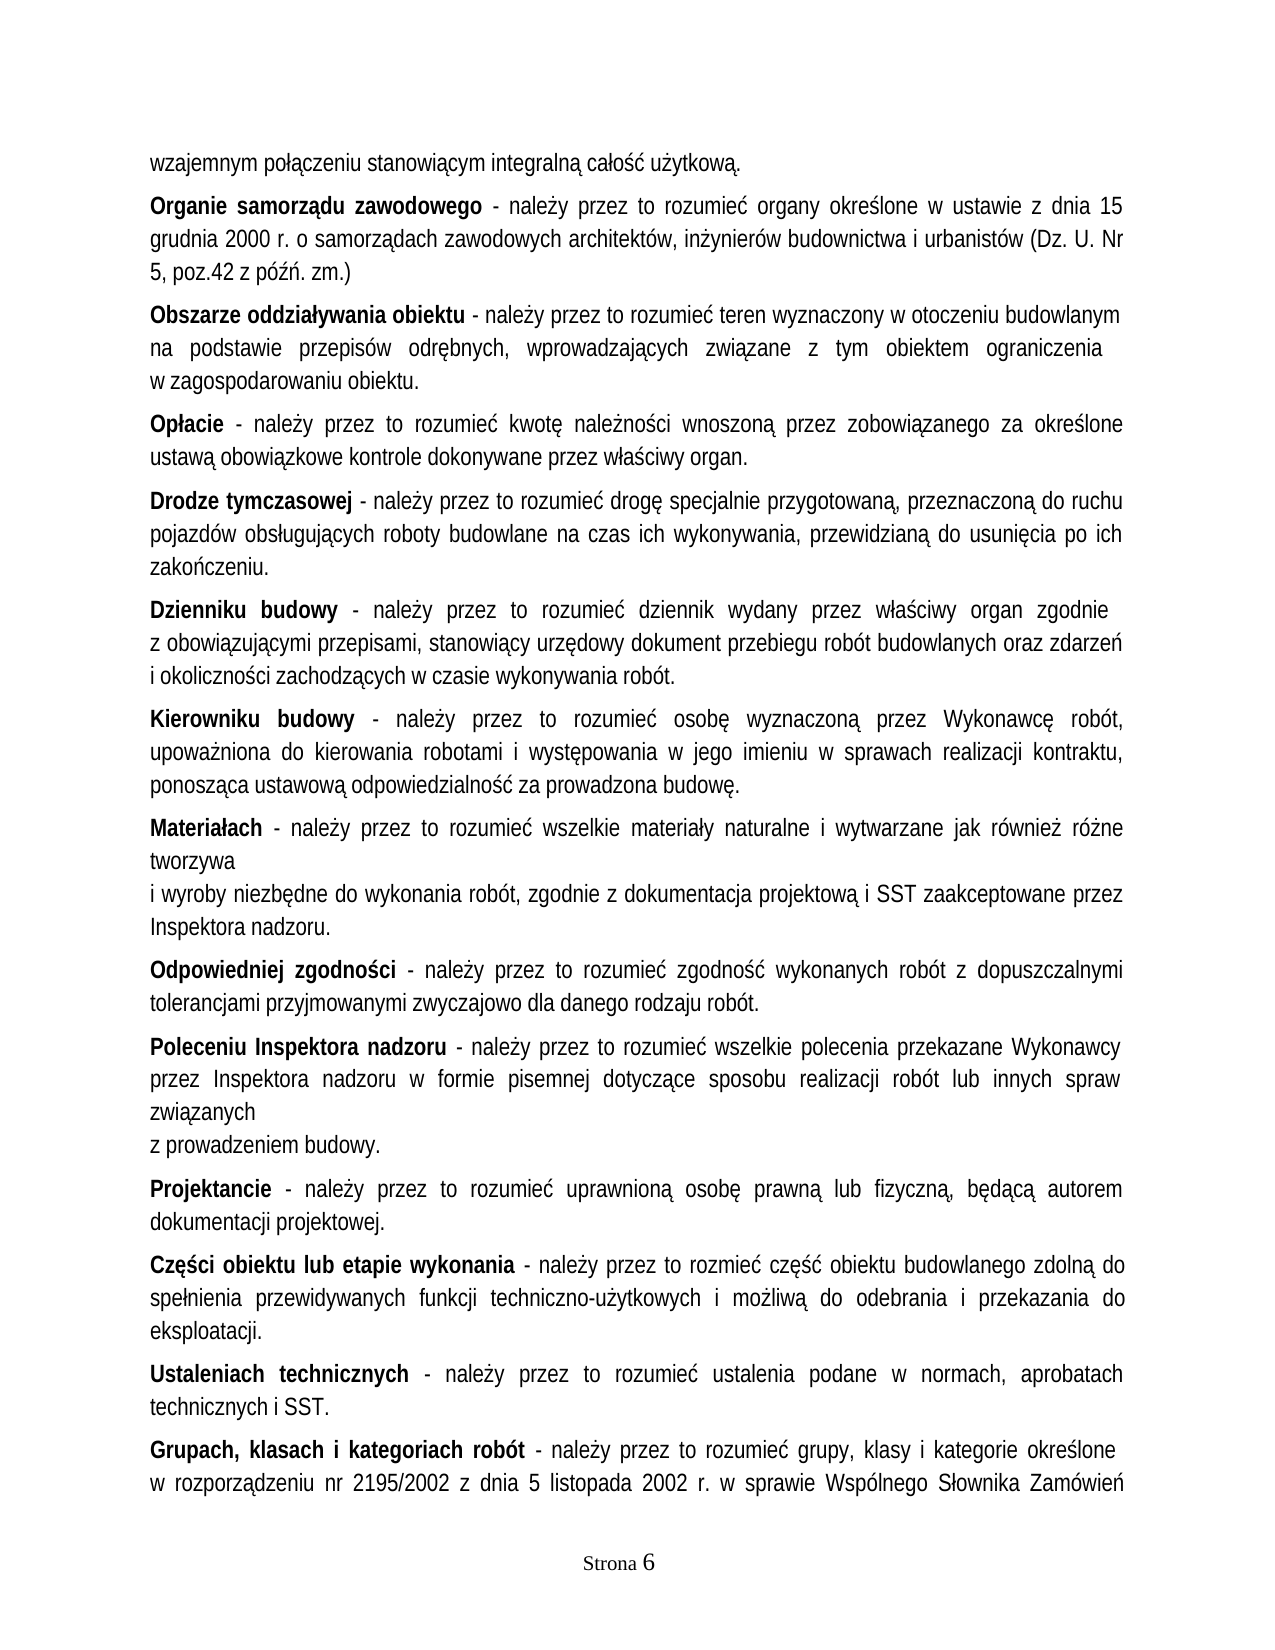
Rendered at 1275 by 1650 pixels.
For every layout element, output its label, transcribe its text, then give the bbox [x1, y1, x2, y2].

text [150, 148, 1125, 176]
text Organie samorządu zawodowego - należy przez to rozumieć organy określone w ustawie z dnia 15 grudnia 2000 r. o samorządach zawodowych architektów, inżynierów budownictwa i urbanistów (Dz. U. Nr 5, poz.42 z późń. zm.) [150, 191, 1125, 286]
text Obszarze oddziaływania obiektu - należy przez to rozumieć teren wyznaczony w otoczeniu budowlanym na podstawie przepisów odrębnych, wprowadzających związane z tym obiektem ograniczenia w zagospodarowaniu obiektu. [150, 300, 1122, 395]
text Ustaleniach technicznych - należy przez to rozumieć ustalenia podane w normach, aprobatach technicznych i SST. [150, 1359, 1125, 1421]
text Opłacie - należy przez to rozumieć kwotę należności wnoszoną przez zobowiązanego za określone ustawą obowiązkowe kontrole dokonywane przez właściwy organ. [150, 409, 1125, 471]
text Odpowiedniej zgodności - należy przez to rozumieć zgodność wykonanych robót z dopuszczalnymi tolerancjami przyjmowanymi zwyczajowo dla danego rodzaju robót. [150, 955, 1125, 1017]
text Projektancie - należy przez to rozumieć uprawnioną osobę prawną lub fizyczną, będącą autorem dokumentacji projektowej. [150, 1173, 1125, 1235]
text Kierowniku budowy - należy przez to rozumieć osobę wyznaczoną przez Wykonawcę robót, upoważniona do kierowania robotami i występowania w jego imieniu w sprawach realizacji kontraktu, ponosząca ustawową odpowiedzialność za prowadzona budowę. [150, 704, 1125, 798]
text Dzienniku budowy - należy przez to rozumieć dziennik wydany przez właściwy organ zgodnie z obowiązującymi przepisami, stanowiący urzędowy dokument przebiegu robót budowlanych oraz zdarzeń i okoliczności zachodzących w czasie wykonywania robót. [150, 595, 1125, 689]
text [150, 1435, 1127, 1497]
text Materiałach - należy przez to rozumieć wszelkie materiały naturalne i wytwarzane jak również różne tworzywa i wyroby niezbędne do wykonania robót, zgodnie z dokumentacja projektową i SST zaakceptowane przez Inspektora nadzoru. [150, 813, 1125, 941]
text Części obiektu lub etapie wykonania - należy przez to rozmieć część obiektu budowlanego zdolną do spełnienia przewidywanych funkcji techniczno-użytkowych i możliwą do odebrania i przekazania do eksploatacji. [150, 1250, 1127, 1344]
text Poleceniu Inspektora nadzoru - należy przez to rozumieć wszelkie polecenia przekazane Wykonawcy przez Inspektora nadzoru w formie pisemnej dotyczące sposobu realizacji robót lub innych spraw związanych z prowadzeniem budowy. [150, 1031, 1122, 1159]
text Drodze tymczasowej - należy przez to rozumieć drogę specjalnie przygotowaną, przeznaczoną do ruchu pojazdów obsługujących roboty budowlane na czas ich wykonywania, przewidzianą do usunięcia po ich zakończeniu. [150, 486, 1125, 580]
